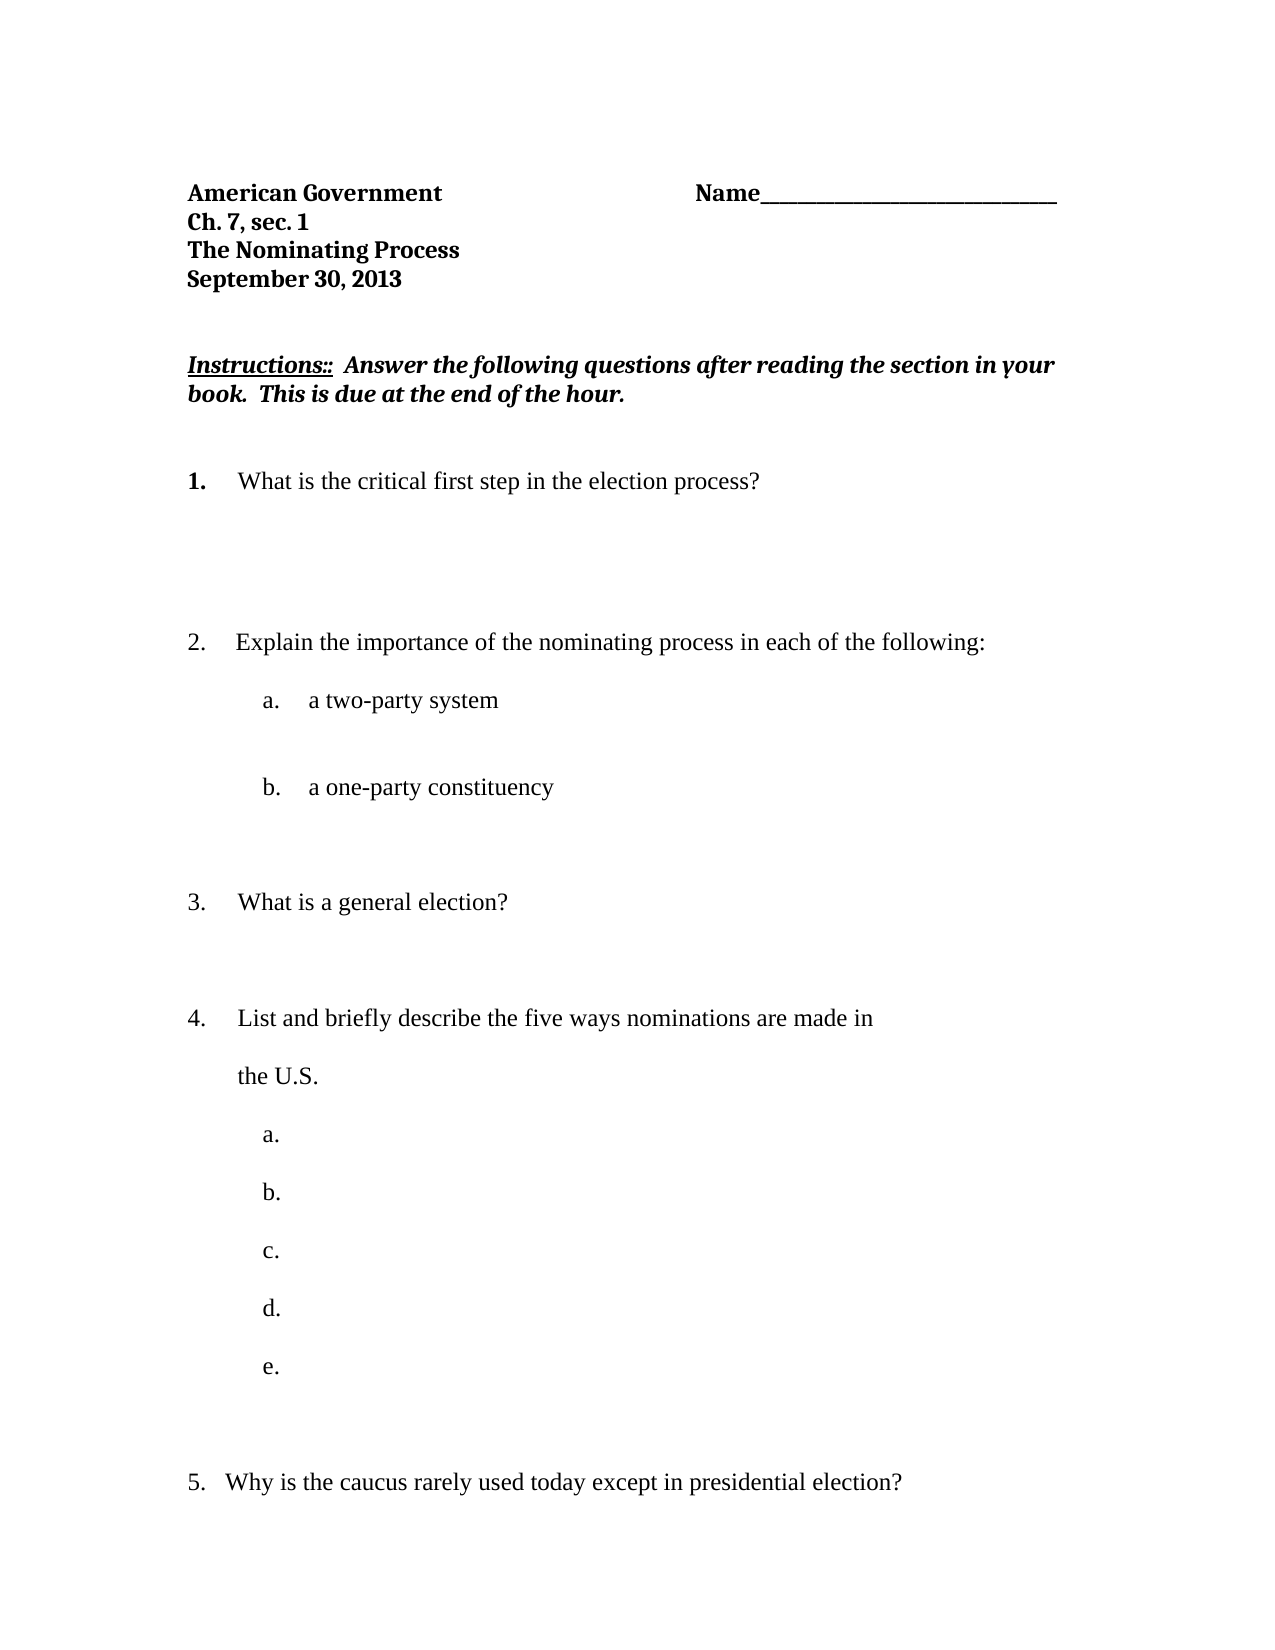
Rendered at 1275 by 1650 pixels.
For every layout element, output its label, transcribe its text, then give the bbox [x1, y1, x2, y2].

text September 30, 2013 [187, 265, 1087, 294]
text e. [187, 1351, 1087, 1379]
text Instructions:: Answer the following questions after reading the section in your book. This is due at the end of the hour. [187, 351, 1087, 409]
text 3. What is a general election? [187, 887, 1087, 916]
text Ch. 7, sec. 1 [187, 207, 1087, 236]
text 1. What is the critical first step in the election process? [187, 466, 1087, 495]
text c. [262, 1235, 1087, 1264]
text d. [262, 1293, 1087, 1322]
text the U.S. [187, 1061, 1087, 1090]
list a one-party constituency [262, 772, 1087, 800]
list Explain the importance of the nominating process in each of the following: [187, 627, 1087, 656]
text 4. List and briefly describe the five ways nominations are made in [187, 1003, 1087, 1032]
text b. [262, 1177, 1087, 1206]
text American Government Name________________________________ [187, 179, 1087, 207]
text 5. Why is the caucus rarely used today except in presidential election? [187, 1467, 1087, 1495]
text a. [262, 1119, 1087, 1148]
list a two-party system [262, 685, 1087, 714]
text The Nominating Process [187, 236, 1087, 265]
